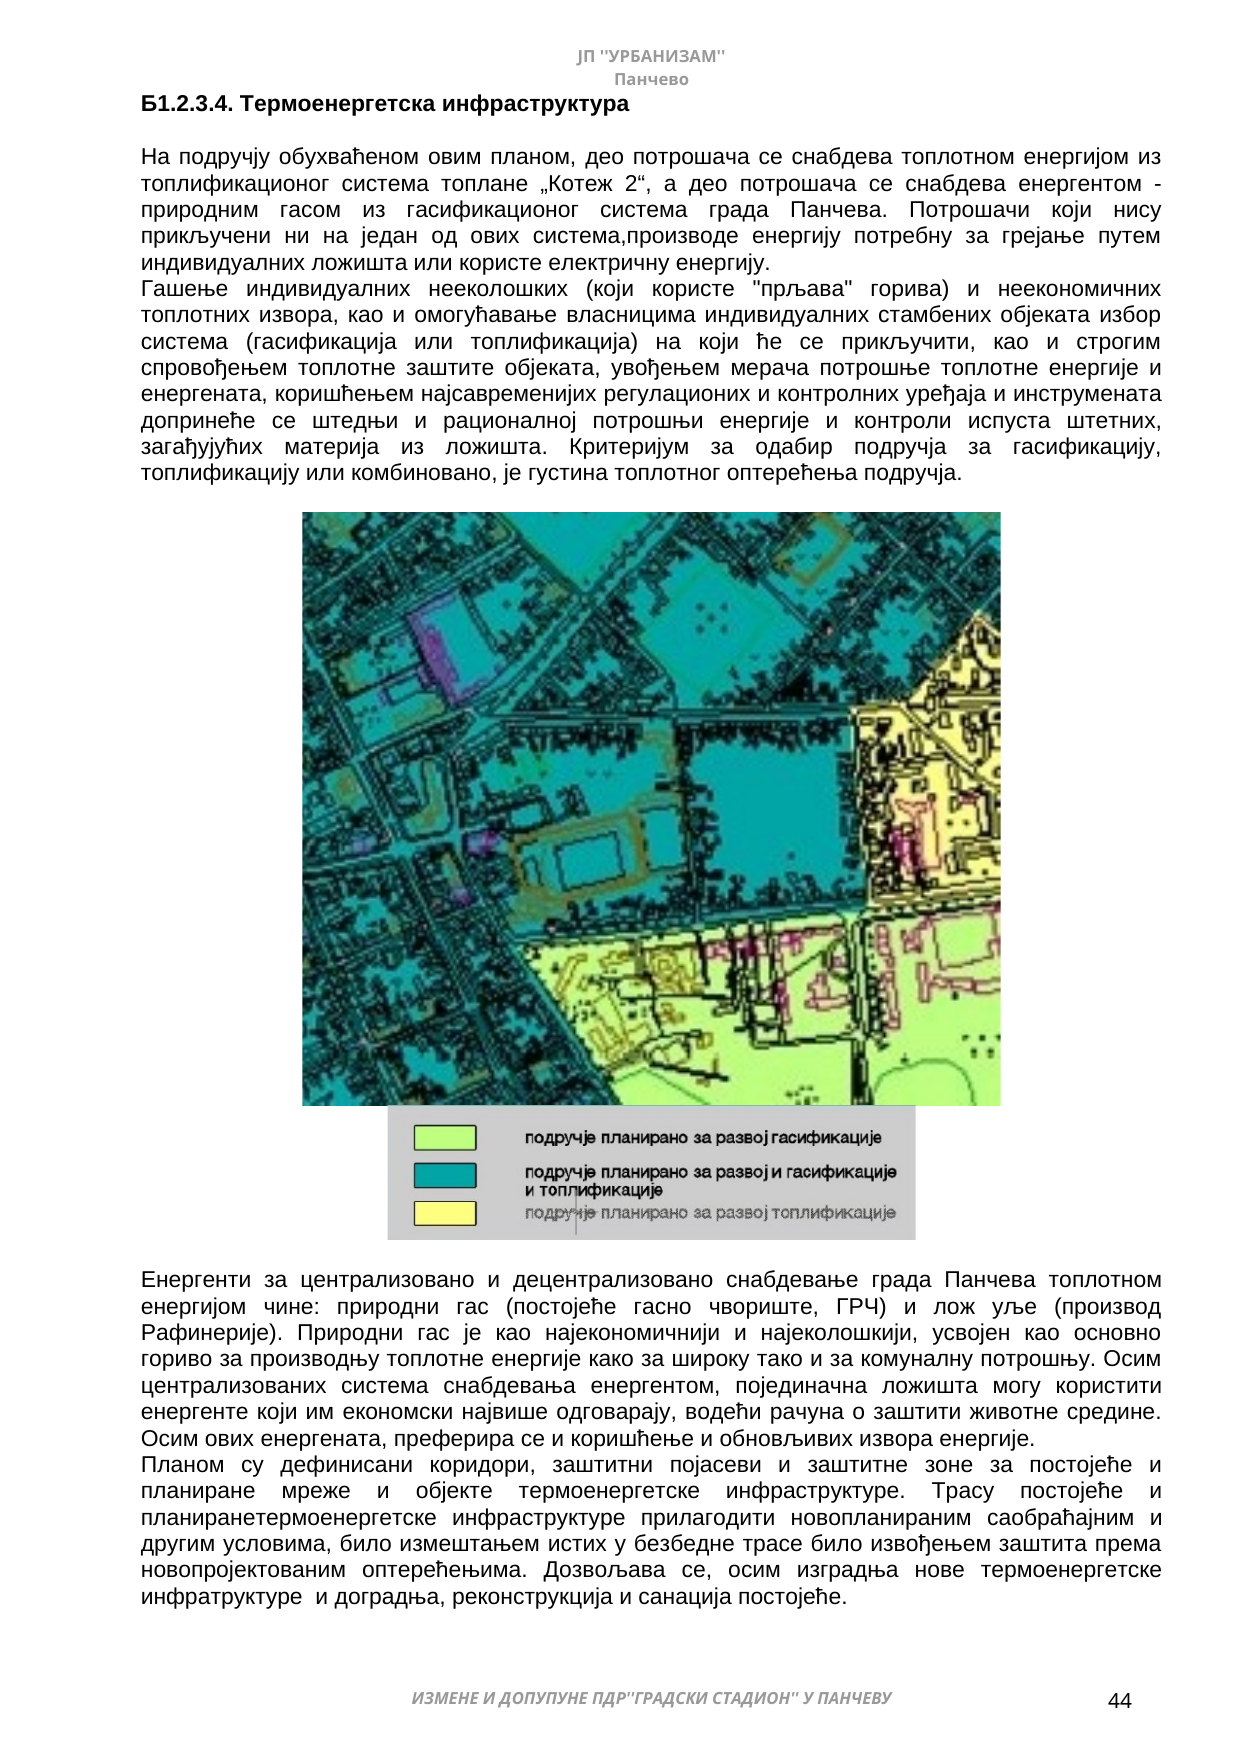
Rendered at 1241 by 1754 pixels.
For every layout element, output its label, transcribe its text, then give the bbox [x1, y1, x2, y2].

text Енергенти за централизовано и децентрализовано снабдевање града Панчева топлотном енергијом чине: природни гас (постојеће гасно чвориште, ГРЧ) и лож уље (производ Рафинерије). Природни гас је као најекономичнији и најеколошкији, усвојен као основно гориво за производњу топлотне енергије како за широку тако и за комуналну потрошњу. Осим централизованих система снабдевања енергентом, појединачна ложишта могу користити енергенте који им економски највише одговарају, водећи рачуна о заштити животне средине. Осим ових енергената, преферира се и коришћење и обновљивих извора енергије. [141, 1266, 1162, 1451]
text На подручју обухваћеном овим планом, део потрошача се снабдева топлотном енергијом из топлификационог система топлане „Котеж 2“, а део потрошача се снабдева енергентом - природним гасом из гасификационог система града Панчева. Потрошачи који нису прикључени ни на један од ових система,производе енергију потребну за грејање путем индивидуалних ложишта или користе електричну енергију. [141, 143, 1162, 275]
text Планом су дефинисани коридори, заштитни појасеви и заштитне зоне за постојеће и планиране мреже и објекте термоенергетске инфраструктуре. Трасу постојеће и планиранетермоенергетске инфраструктуре прилагодити новопланираним саобраћајним и другим условима, било измештањем истих у безбедне трасе било извођењем заштита према новопројектованим оптерећењима. Дозвољава се, осим изградња нове термоенергетске инфратруктуре и доградња, реконструкција и санација постојеће. [141, 1451, 1162, 1609]
text Б1.2.3.4. Термоенергетска инфраструктура [141, 90, 1162, 117]
picture [302, 512, 1001, 1240]
text Гашење индивидуалних нееколошких (који користе "прљава" горива) и неекономичних топлотних извора, као и омогућавање власницима индивидуалних стамбених објеката избор система (гасификација или топлификација) на који ће се прикључити, као и строгим спровођењем топлотне заштите објеката, увођењем мерача потрошње топлотне енергије и енергената, коришћењем најсавременијих регулационих и контролних уређаја и инструмената допринеће се штедњи и рационалној потрошњи енергије и контроли испуста штетних, загађујућих материја из ложишта. Критеријум за одабир подручја за гасификацију, топлификацију или комбиновано, је густина топлотног оптерећења подручја. [141, 275, 1162, 486]
